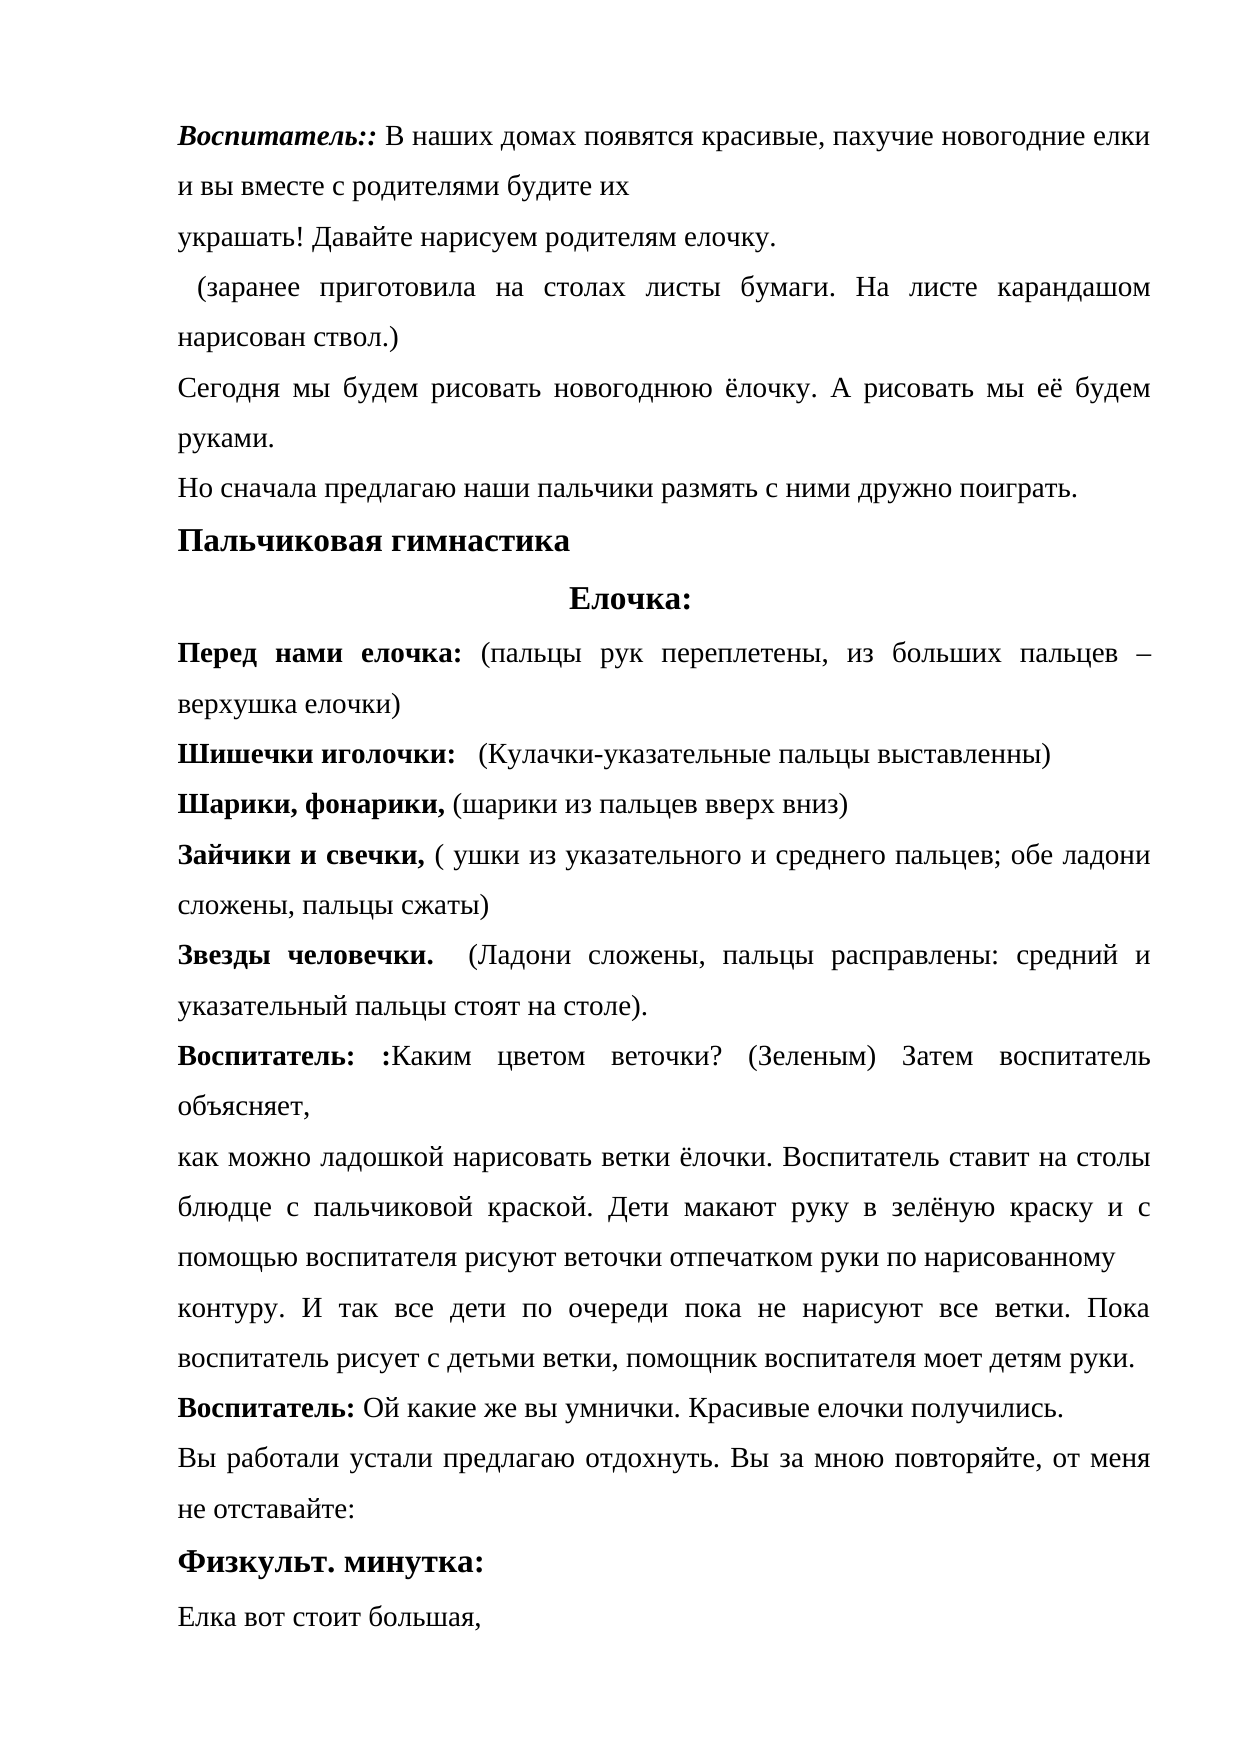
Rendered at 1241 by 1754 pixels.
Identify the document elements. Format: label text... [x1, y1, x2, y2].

text Елка вот стоит большая, [177, 1599, 1152, 1632]
text Перед нами елочка: (пальцы рук переплетены, из больших пальцев –верхушка елочки) [177, 636, 1152, 719]
text (заранее приготовила на столах листы бумаги. На листе карандашом нарисован ствол.) [177, 269, 1152, 353]
text Воспитатель:: В наших домах появятся красивые, пахучие новогодние елки и вы вместе с родителями будите их [177, 118, 1152, 202]
text Зайчики и свечки, ( ушки из указательного и среднего пальцев; обе ладони сложены, пальцы сжаты) [177, 837, 1152, 921]
text Но сначала предлагаю наши пальчики размять с ними дружно поиграть. [177, 470, 1152, 504]
text Воспитатель: :Каким цветом веточки? (Зеленым) Затем воспитатель объясняет, [177, 1038, 1152, 1122]
text Сегодня мы будем рисовать новогоднюю ёлочку. А рисовать мы её будем руками. [177, 370, 1152, 453]
text Вы работали устали предлагаю отдохнуть. Вы за мною повторяйте, от меня не отставайте: [177, 1441, 1152, 1524]
text Звезды человечки. (Ладони сложены, пальцы расправлены: средний и указательный пальцы стоят на столе). [177, 937, 1152, 1021]
text украшать! Давайте нарисуем родителям елочку. [177, 219, 1152, 252]
text Елочка: [177, 578, 1152, 616]
text Пальчиковая гимнастика [177, 521, 1152, 559]
text Шишечки иголочки: (Кулачки-указательные пальцы выставленны) [177, 736, 1152, 770]
text как можно ладошкой нарисовать ветки ёлочки. Воспитатель ставит на столы блюдце с пальчиковой краской. Дети макают руку в зелёную краску и с помощью воспитателя рисуют веточки отпечатком руки по нарисованному [177, 1139, 1152, 1273]
text Физкульт. минутка: [177, 1541, 1152, 1579]
text Воспитатель: Ой какие же вы умнички. Красивые елочки получились. [177, 1390, 1152, 1424]
text контуру. И так все дети по очереди пока не нарисуют все ветки. Пока воспитатель рисует с детьми ветки, помощник воспитателя моет детям руки. [177, 1290, 1152, 1373]
text Шарики, фонарики, (шарики из пальцев вверх вниз) [177, 787, 1152, 820]
